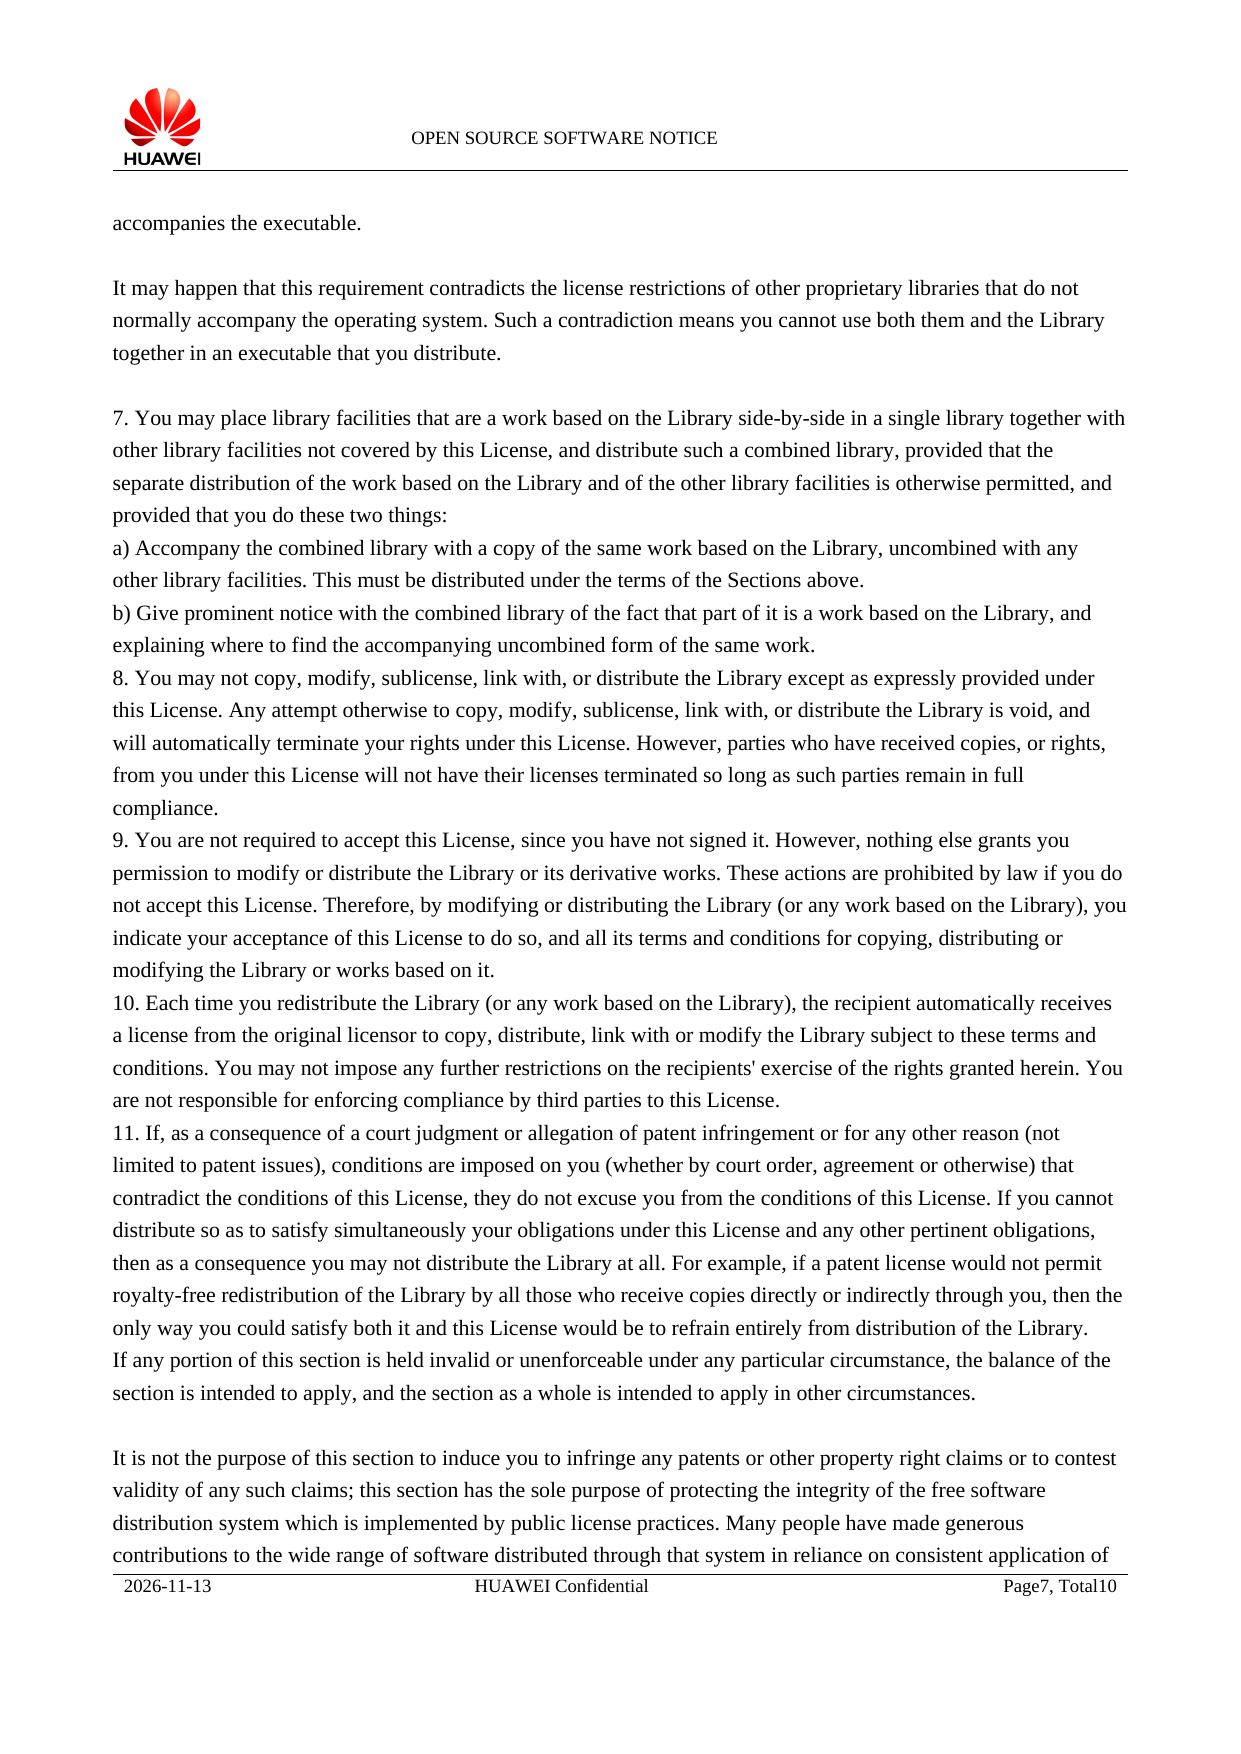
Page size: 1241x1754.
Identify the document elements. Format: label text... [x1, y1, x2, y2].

picture [124, 88, 201, 165]
